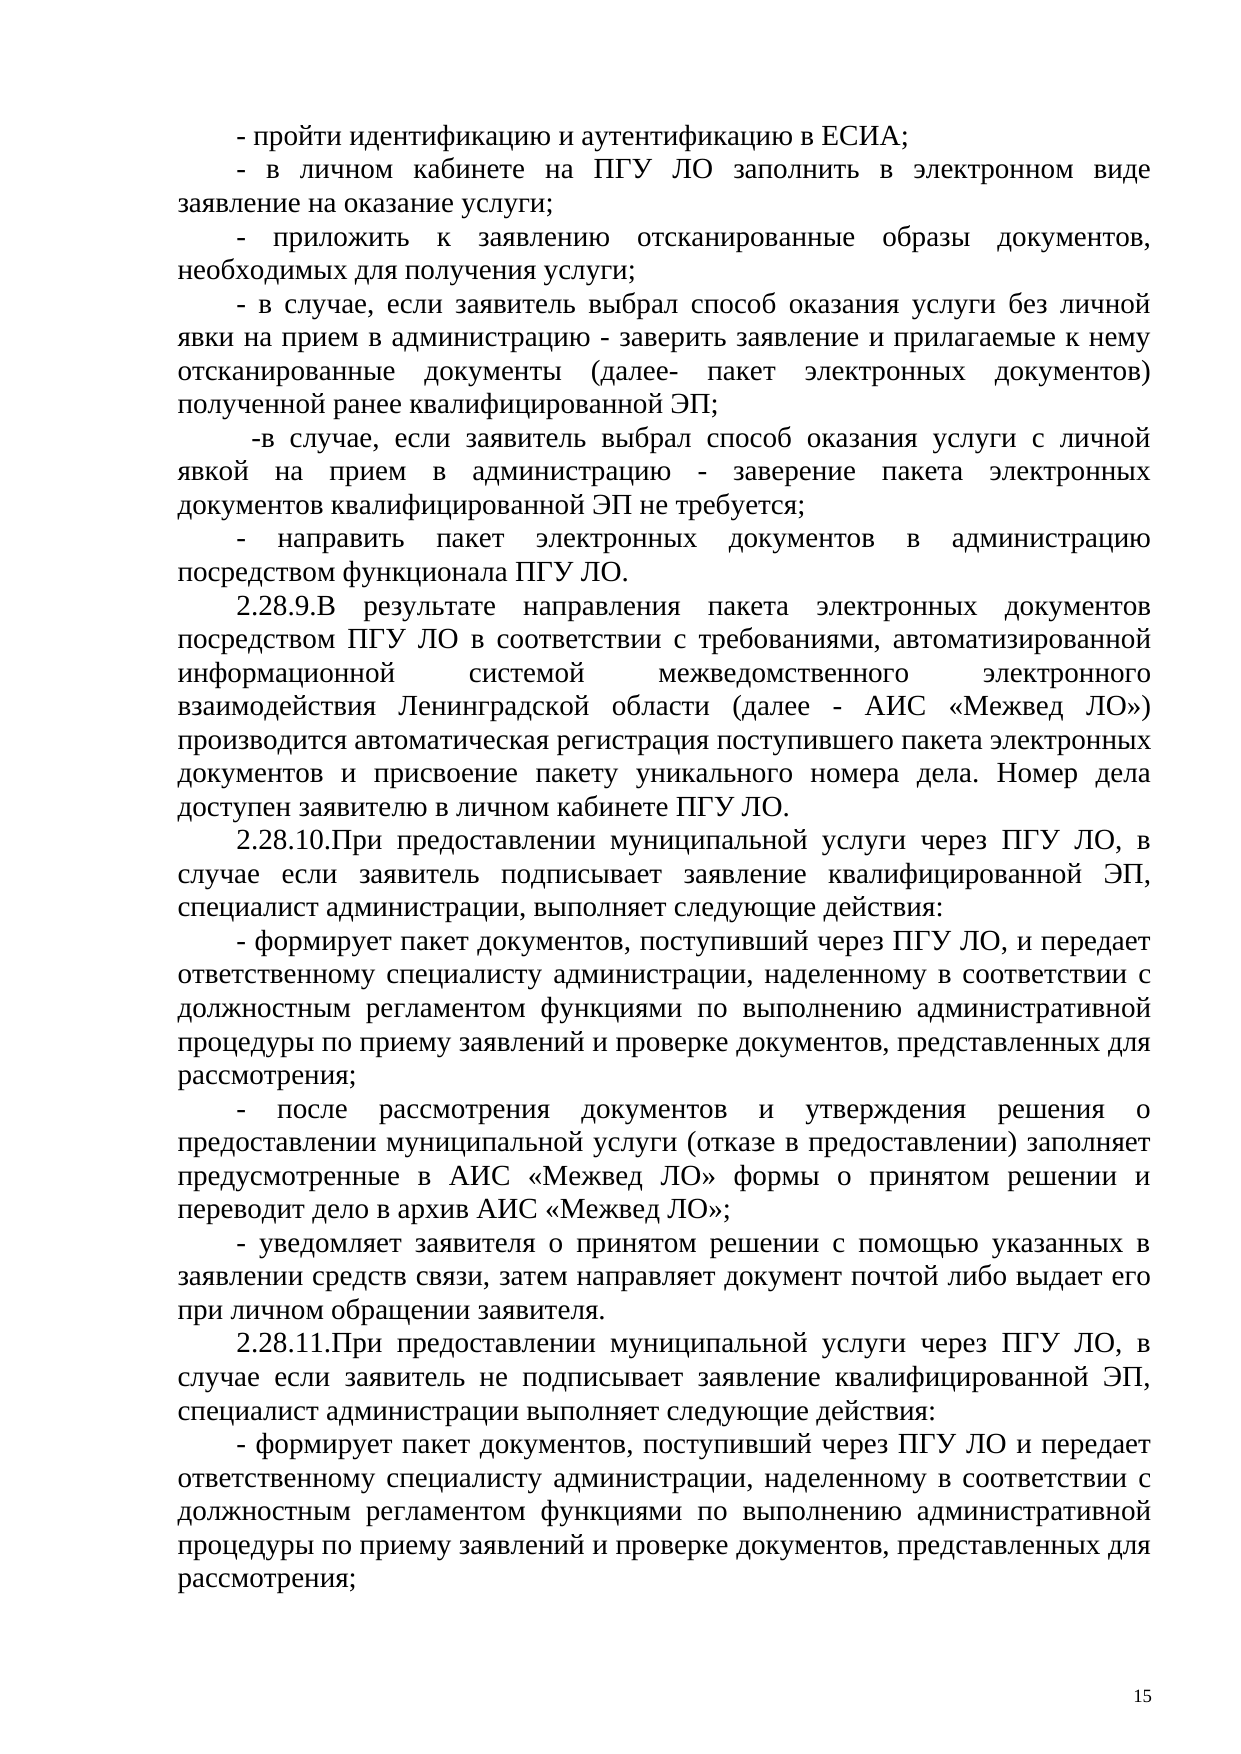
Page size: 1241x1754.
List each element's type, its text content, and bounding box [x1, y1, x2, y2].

text - формирует пакет документов, поступивший через ПГУ ЛО, и передает ответственному специалисту администрации, наделенному в соответствии с должностным регламентом функциями по выполнению административной процедуры по приему заявлений и проверке документов, представленных для рассмотрения; [177, 923, 1152, 1091]
text - в личном кабинете на ПГУ ЛО заполнить в электронном виде заявление на оказание услуги; [177, 152, 1152, 219]
text - приложить к заявлению отсканированные образы документов, необходимых для получения услуги; [177, 219, 1152, 286]
text - пройти идентификацию и аутентификацию в ЕСИА; [177, 118, 1152, 152]
text -в случае, если заявитель выбрал способ оказания услуги с личной явкой на прием в администрацию - заверение пакета электронных документов квалифицированной ЭП не требуется; [177, 420, 1152, 521]
text - в случае, если заявитель выбрал способ оказания услуги без личной явки на прием в администрацию - заверить заявление и прилагаемые к нему отсканированные документы (далее- пакет электронных документов) полученной ранее квалифицированной ЭП; [177, 286, 1152, 420]
text - направить пакет электронных документов в администрацию посредством функционала ПГУ ЛО. [177, 521, 1152, 588]
text 2.28.9.В результате направления пакета электронных документов посредством ПГУ ЛО в соответствии с требованиями, автоматизированной информационной системой межведомственного электронного взаимодействия Ленинградской области (далее - АИС «Межвед ЛО») производится автоматическая регистрация поступившего пакета электронных документов и присвоение пакету уникального номера дела. Номер дела доступен заявителю в личном кабинете ПГУ ЛО. [177, 588, 1152, 822]
text - формирует пакет документов, поступивший через ПГУ ЛО и передает ответственному специалисту администрации, наделенному в соответствии с должностным регламентом функциями по выполнению административной процедуры по приему заявлений и проверке документов, представленных для рассмотрения; [177, 1426, 1152, 1594]
text 2.28.11.При предоставлении муниципальной услуги через ПГУ ЛО, в случае если заявитель не подписывает заявление квалифицированной ЭП, специалист администрации выполняет следующие действия: [177, 1326, 1152, 1426]
text 2.28.10.При предоставлении муниципальной услуги через ПГУ ЛО, в случае если заявитель подписывает заявление квалифицированной ЭП, специалист администрации, выполняет следующие действия: [177, 822, 1152, 923]
text - после рассмотрения документов и утверждения решения о предоставлении муниципальной услуги (отказе в предоставлении) заполняет предусмотренные в АИС «Межвед ЛО» формы о принятом решении и переводит дело в архив АИС «Межвед ЛО»; [177, 1091, 1152, 1225]
text - уведомляет заявителя о принятом решении с помощью указанных в заявлении средств связи, затем направляет документ почтой либо выдает его при личном обращении заявителя. [177, 1225, 1152, 1326]
